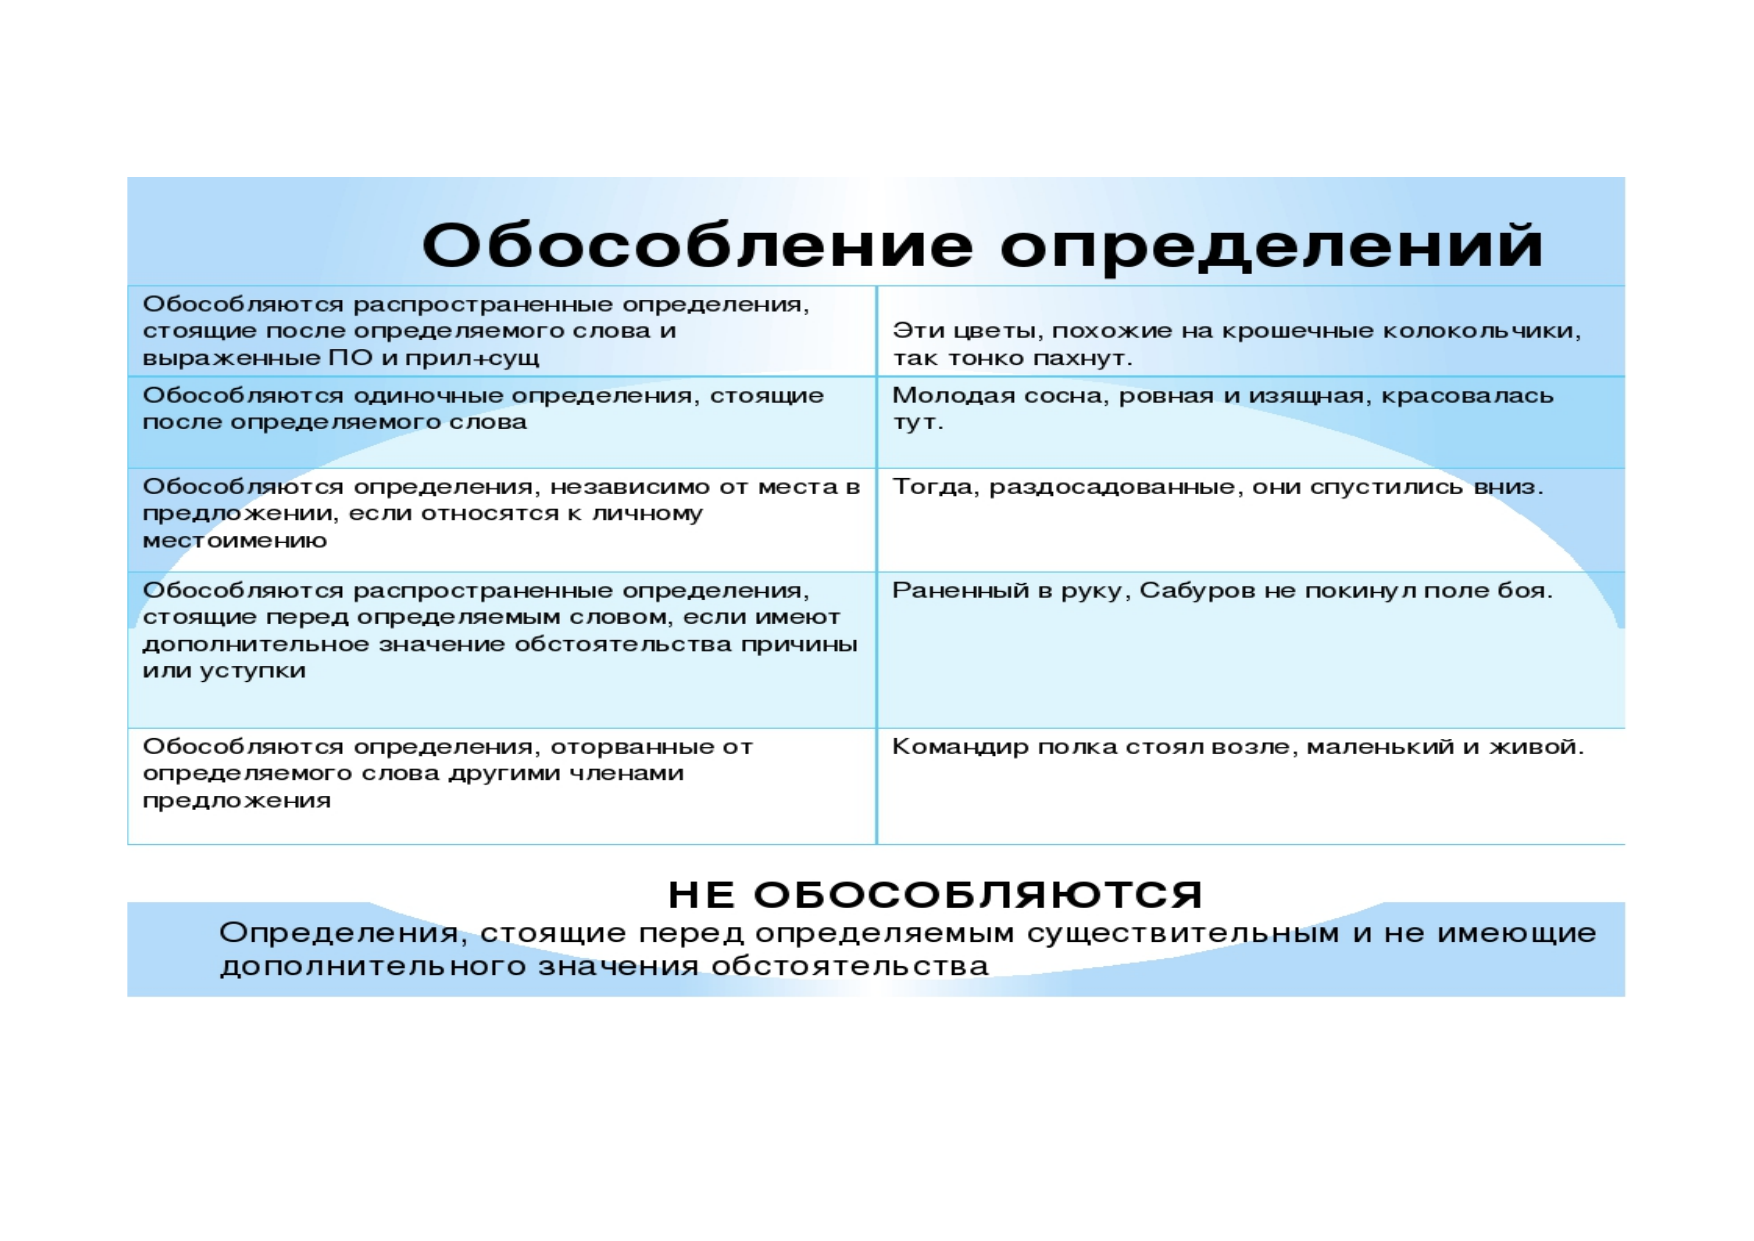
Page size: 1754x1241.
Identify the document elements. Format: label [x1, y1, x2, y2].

picture [127, 177, 1627, 998]
